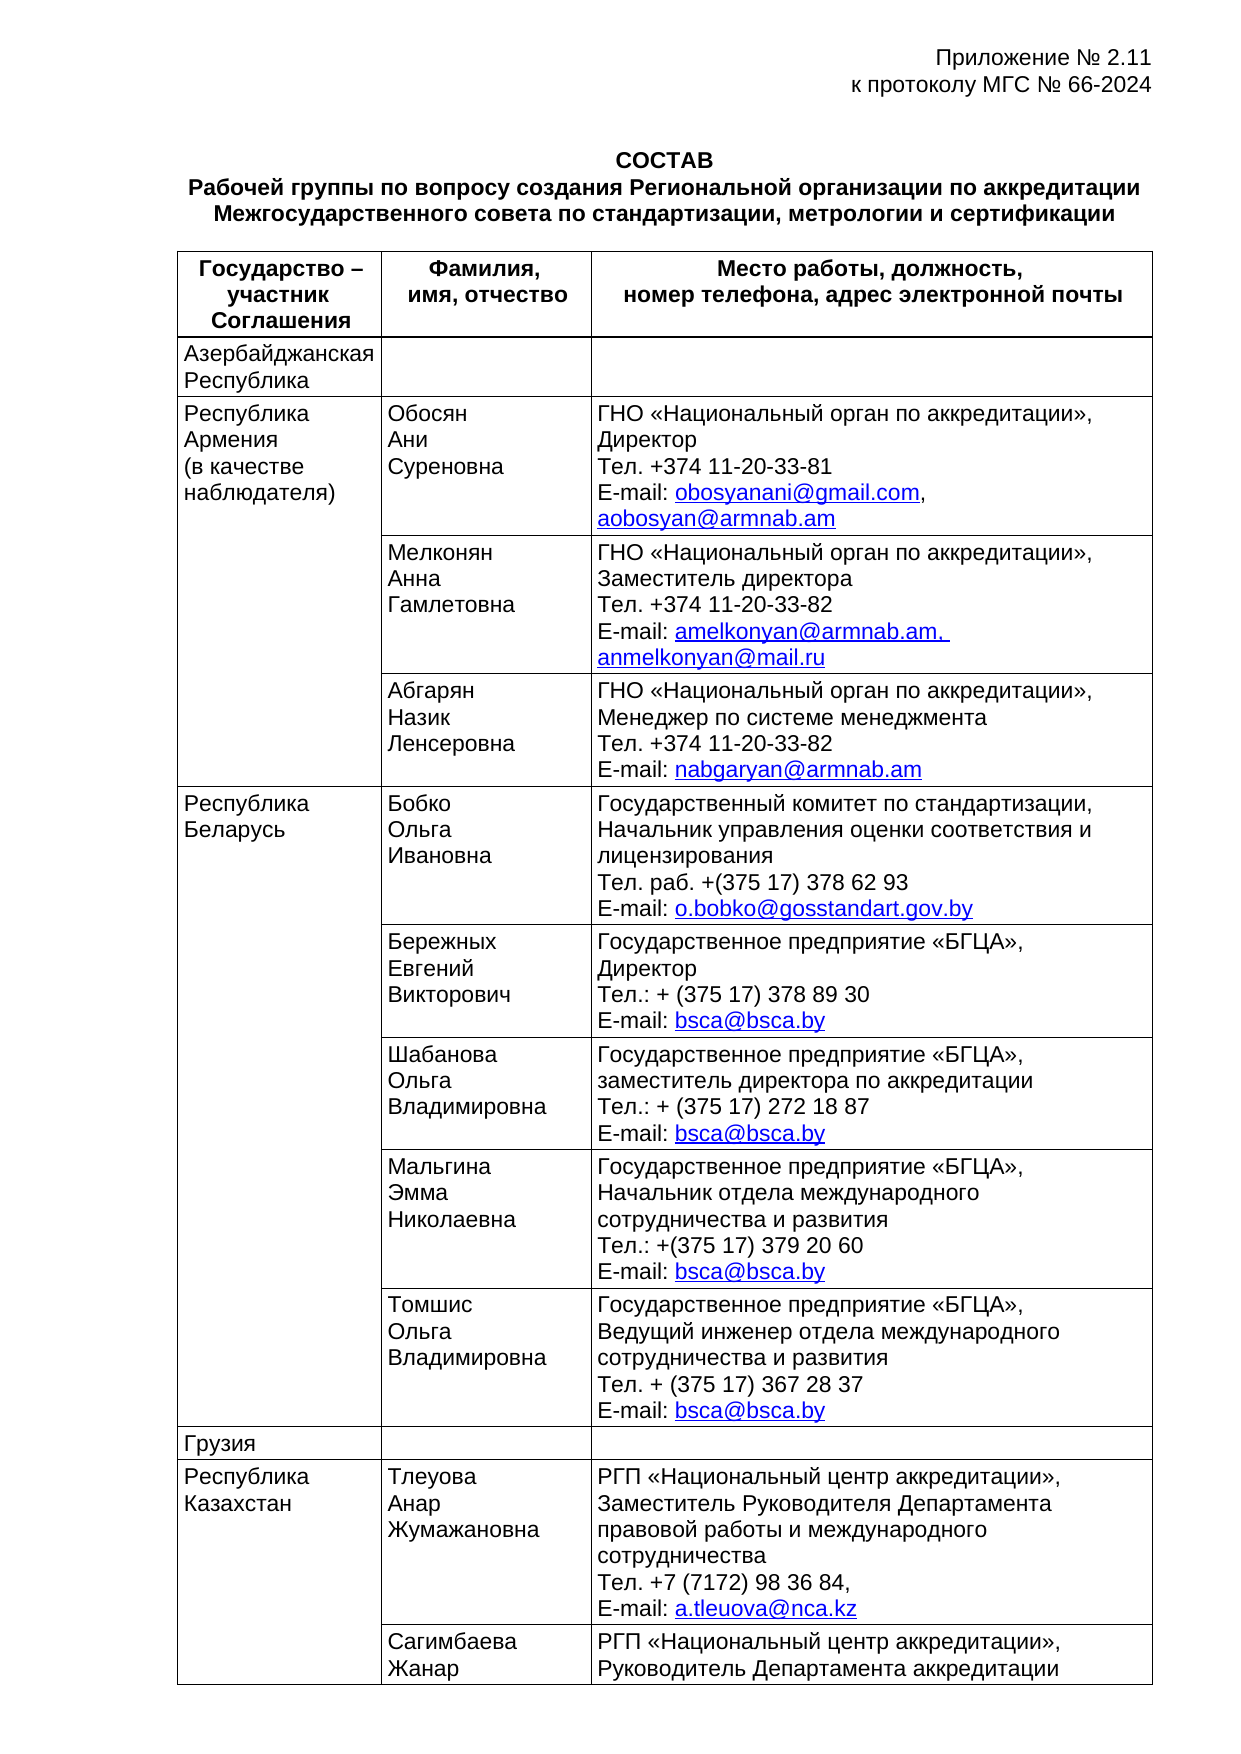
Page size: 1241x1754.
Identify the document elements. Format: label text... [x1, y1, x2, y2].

table_cell Томшис Ольга Владимировна [382, 1289, 591, 1426]
table_cell Государственное предприятие «БГЦА», заместитель директора по аккредитации Тел.: + (375 17) 272 18 87 E-mail: bsca@bsca.by [592, 1038, 1152, 1149]
table_cell Шабанова Ольга Владимировна [382, 1038, 591, 1149]
table_cell Грузия [178, 1427, 381, 1459]
text к протоколу МГС № 66-2024 [177, 71, 1152, 97]
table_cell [382, 1625, 591, 1684]
table_cell Тлеуова Анар Жумажановна [382, 1460, 591, 1624]
table_header Государство – участник Соглашения [178, 252, 381, 336]
table_cell ГНО «Национальный орган по аккредитации», Директор Тел. +374 11-20-33-81 E-mail: obosyanani@gmail.com, aobosyan@armnab.am [592, 397, 1152, 535]
table_cell Бережных Евгений Викторович [382, 925, 591, 1037]
table_cell ГНО «Национальный орган по аккредитации», Менеджер по системе менеджмента Тел. +374 11-20-33-82 E-mail: nabgaryan@armnab.am [592, 674, 1152, 786]
table_cell Республика Беларусь [178, 787, 381, 1426]
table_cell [592, 1625, 1152, 1684]
table_cell Бобко Ольга Ивановна [382, 787, 591, 924]
table_cell Государственное предприятие «БГЦА», Ведущий инженер отдела международного сотрудничества и развития Тел. + (375 17) 367 28 37 E-mail: bsca@bsca.by [592, 1289, 1152, 1426]
table_cell [382, 1427, 591, 1459]
title СОСТАВ [177, 147, 1152, 174]
table_cell [382, 338, 591, 396]
table_cell Мелконян Анна Гамлетовна [382, 536, 591, 673]
table_cell Обосян Ани Суреновна [382, 397, 591, 535]
table_cell Государственное предприятие «БГЦА», Директор Тел.: + (375 17) 378 89 30 E-mail: bsca@bsca.by [592, 925, 1152, 1037]
table_cell Государственный комитет по стандартизации, Начальник управления оценки соответствия и лицензирования Тел. раб. +(375 17) 378 62 93 E-mail: o.bobko@gosstandart.gov.by [592, 787, 1152, 924]
table_cell Государственное предприятие «БГЦА», Начальник отдела международного сотрудничества и развития Тел.: +(375 17) 379 20 60 E-mail: bsca@bsca.by [592, 1150, 1152, 1287]
table_cell ГНО «Национальный орган по аккредитации», Заместитель директора Тел. +374 11-20-33-82 E-mail: amelkonyan@armnab.am, anmelkonyan@mail.ru [592, 536, 1152, 673]
table_cell [592, 1427, 1152, 1459]
table_header Фамилия, имя, отчество [382, 252, 591, 336]
table_header Место работы, должность, номер телефона, адрес электронной почты [592, 252, 1152, 336]
table_cell Республика Армения (в качестве наблюдателя) [178, 397, 381, 786]
table_cell Азербайджанская Республика [178, 338, 381, 396]
table_cell [592, 338, 1152, 396]
text Приложение № 2.11 [177, 44, 1152, 71]
table_cell Абгарян Назик Ленсеровна [382, 674, 591, 786]
table_cell Республика Казахстан [178, 1460, 381, 1684]
table_cell Мальгина Эмма Николаевна [382, 1150, 591, 1287]
text Рабочей группы по вопросу создания Региональной организации по аккредитации Межгосударственного совета по стандартизации, метрологии и сертификации [177, 174, 1152, 226]
table_cell РГП «Национальный центр аккредитации», Заместитель Руководителя Департамента правовой работы и международного сотрудничества Тел. +7 (7172) 98 36 84, E-mail: a.tleuova@nca.kz [592, 1460, 1152, 1624]
